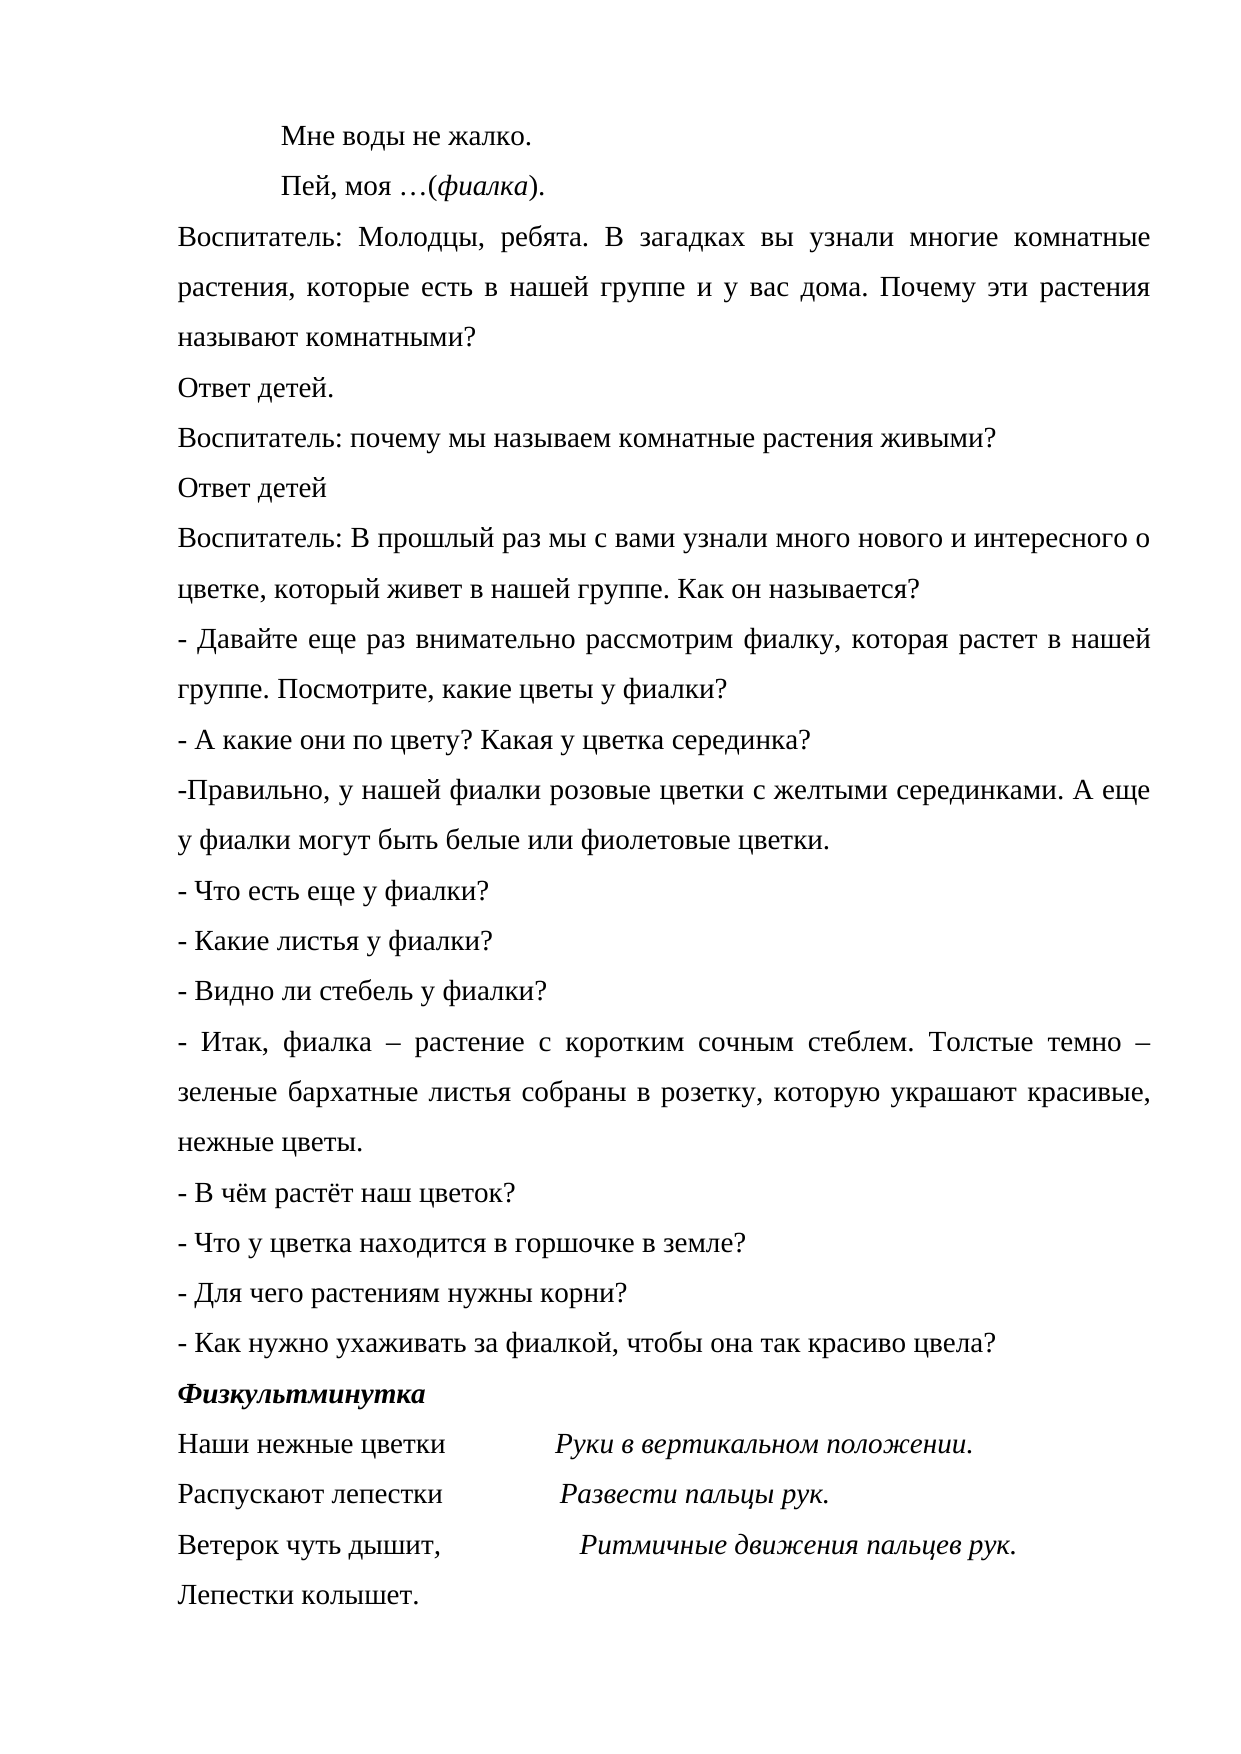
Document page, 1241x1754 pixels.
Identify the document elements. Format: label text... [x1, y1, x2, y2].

text Воспитатель: В прошлый раз мы с вами узнали много нового и интересного о цветке, который живет в нашей группе. Как он называется? [177, 521, 1152, 604]
text Наши нежные цветки Руки в вертикальном положении. [177, 1426, 1152, 1460]
text - Что есть еще у фиалки? [177, 873, 1152, 906]
text - Что у цветка находится в горшочке в земле? [177, 1225, 1152, 1258]
text Распускают лепестки Развести пальцы рук. [177, 1477, 1152, 1510]
text Воспитатель: Молодцы, ребята. В загадках вы узнали многие комнатные растения, которые есть в нашей группе и у вас дома. Почему эти растения называют комнатными? [177, 219, 1152, 353]
text Ответ детей [177, 470, 1152, 504]
text Ветерок чуть дышит, Ритмичные движения пальцев рук. [177, 1527, 1152, 1560]
text Физкультминутка [177, 1376, 1152, 1409]
text - А какие они по цвету? Какая у цветка серединка? [177, 722, 1152, 755]
text - Какие листья у фиалки? [177, 923, 1152, 957]
text Пей, моя …(фиалка). [177, 168, 1152, 202]
text - Для чего растениям нужны корни? [177, 1275, 1152, 1309]
text - В чём растёт наш цветок? [177, 1175, 1152, 1208]
text Ответ детей. [177, 370, 1152, 403]
text - Как нужно ухаживать за фиалкой, чтобы она так красиво цвела? [177, 1326, 1152, 1359]
text Воспитатель: почему мы называем комнатные растения живыми? [177, 420, 1152, 453]
text Лепестки колышет. [177, 1577, 1152, 1611]
text Мне воды не жалко. [177, 118, 1152, 152]
text - Итак, фиалка – растение с коротким сочным стеблем. Толстые темно – зеленые бархатные листья собраны в розетку, которую украшают красивые, нежные цветы. [177, 1024, 1152, 1158]
text - Видно ли стебель у фиалки? [177, 973, 1152, 1007]
text - Давайте еще раз внимательно рассмотрим фиалку, которая растет в нашей группе. Посмотрите, какие цветы у фиалки? [177, 621, 1152, 705]
text -Правильно, у нашей фиалки розовые цветки с желтыми серединками. А еще у фиалки могут быть белые или фиолетовые цветки. [177, 772, 1152, 856]
